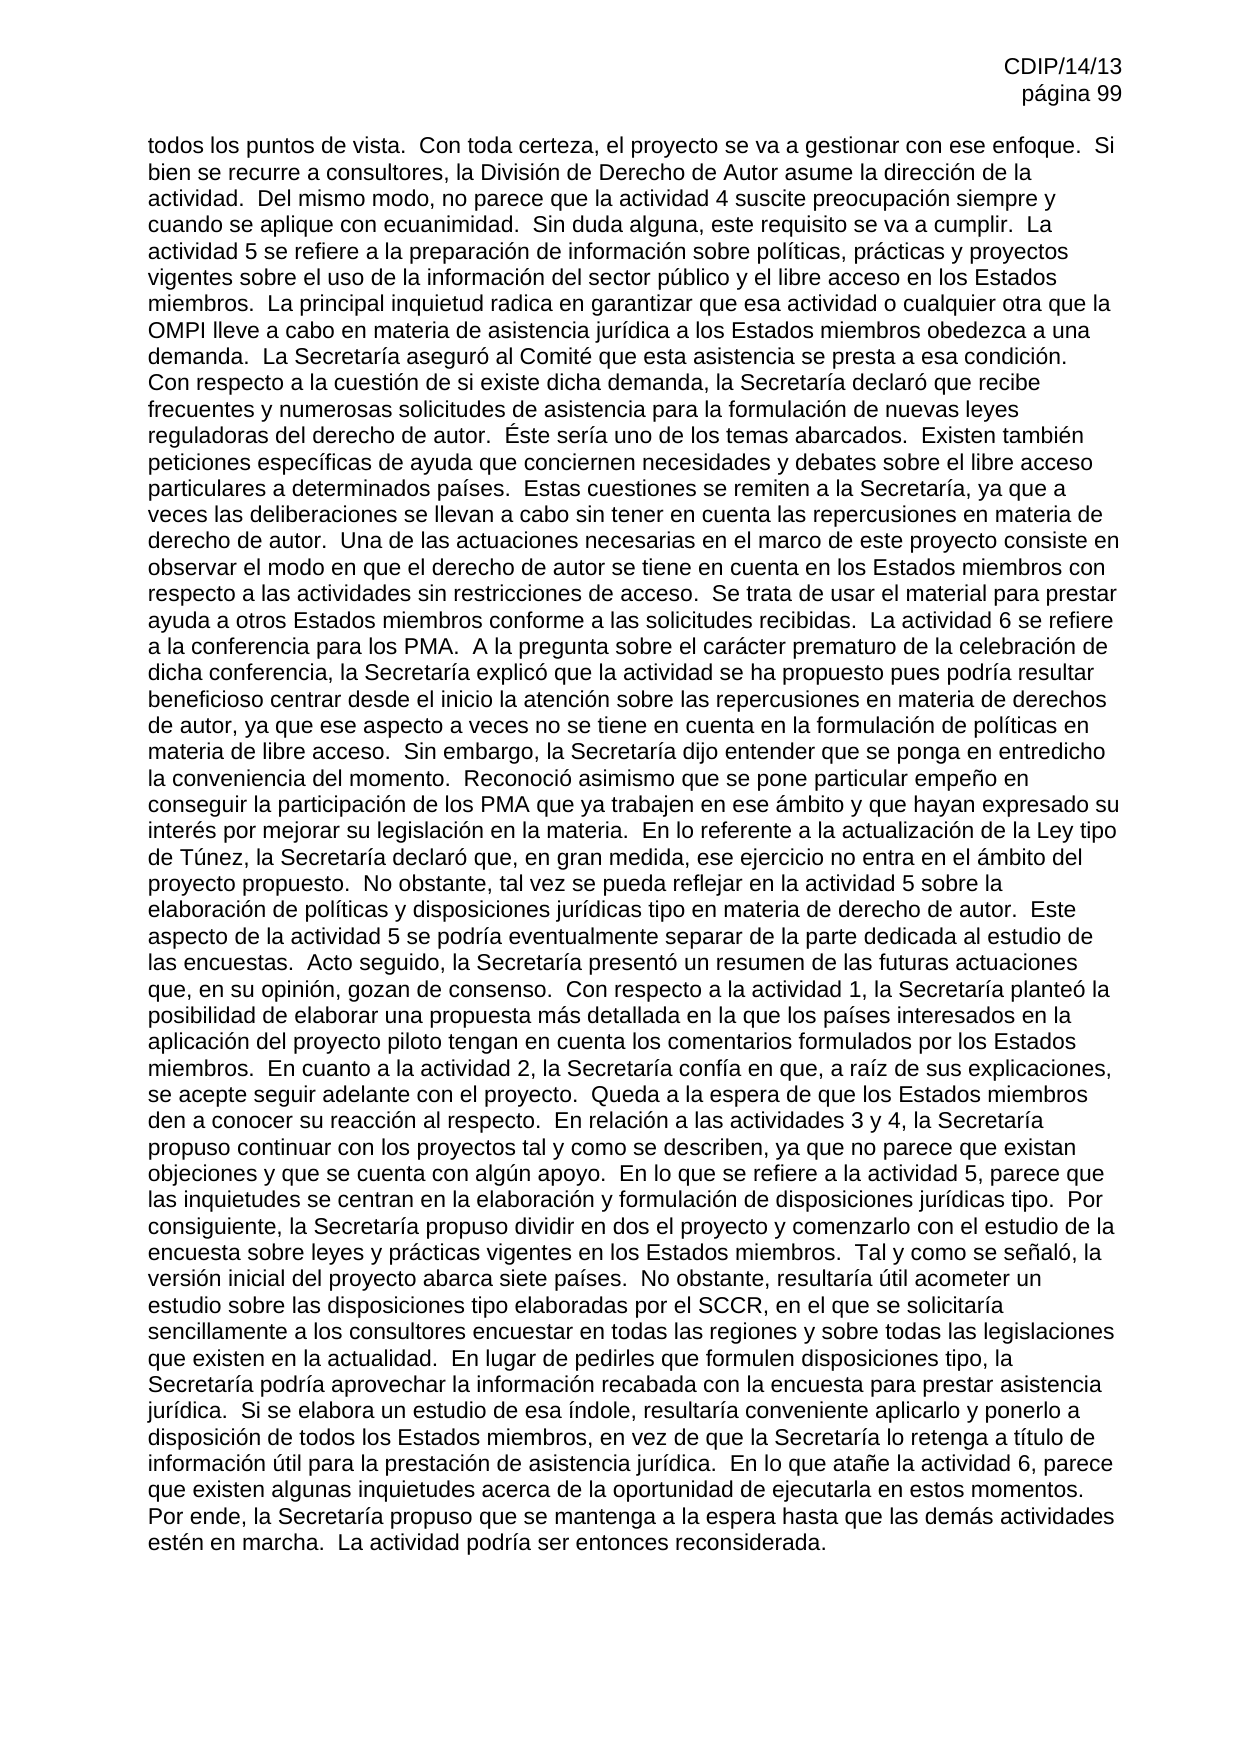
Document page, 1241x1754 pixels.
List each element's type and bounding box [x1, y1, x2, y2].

list [148, 132, 1122, 1555]
